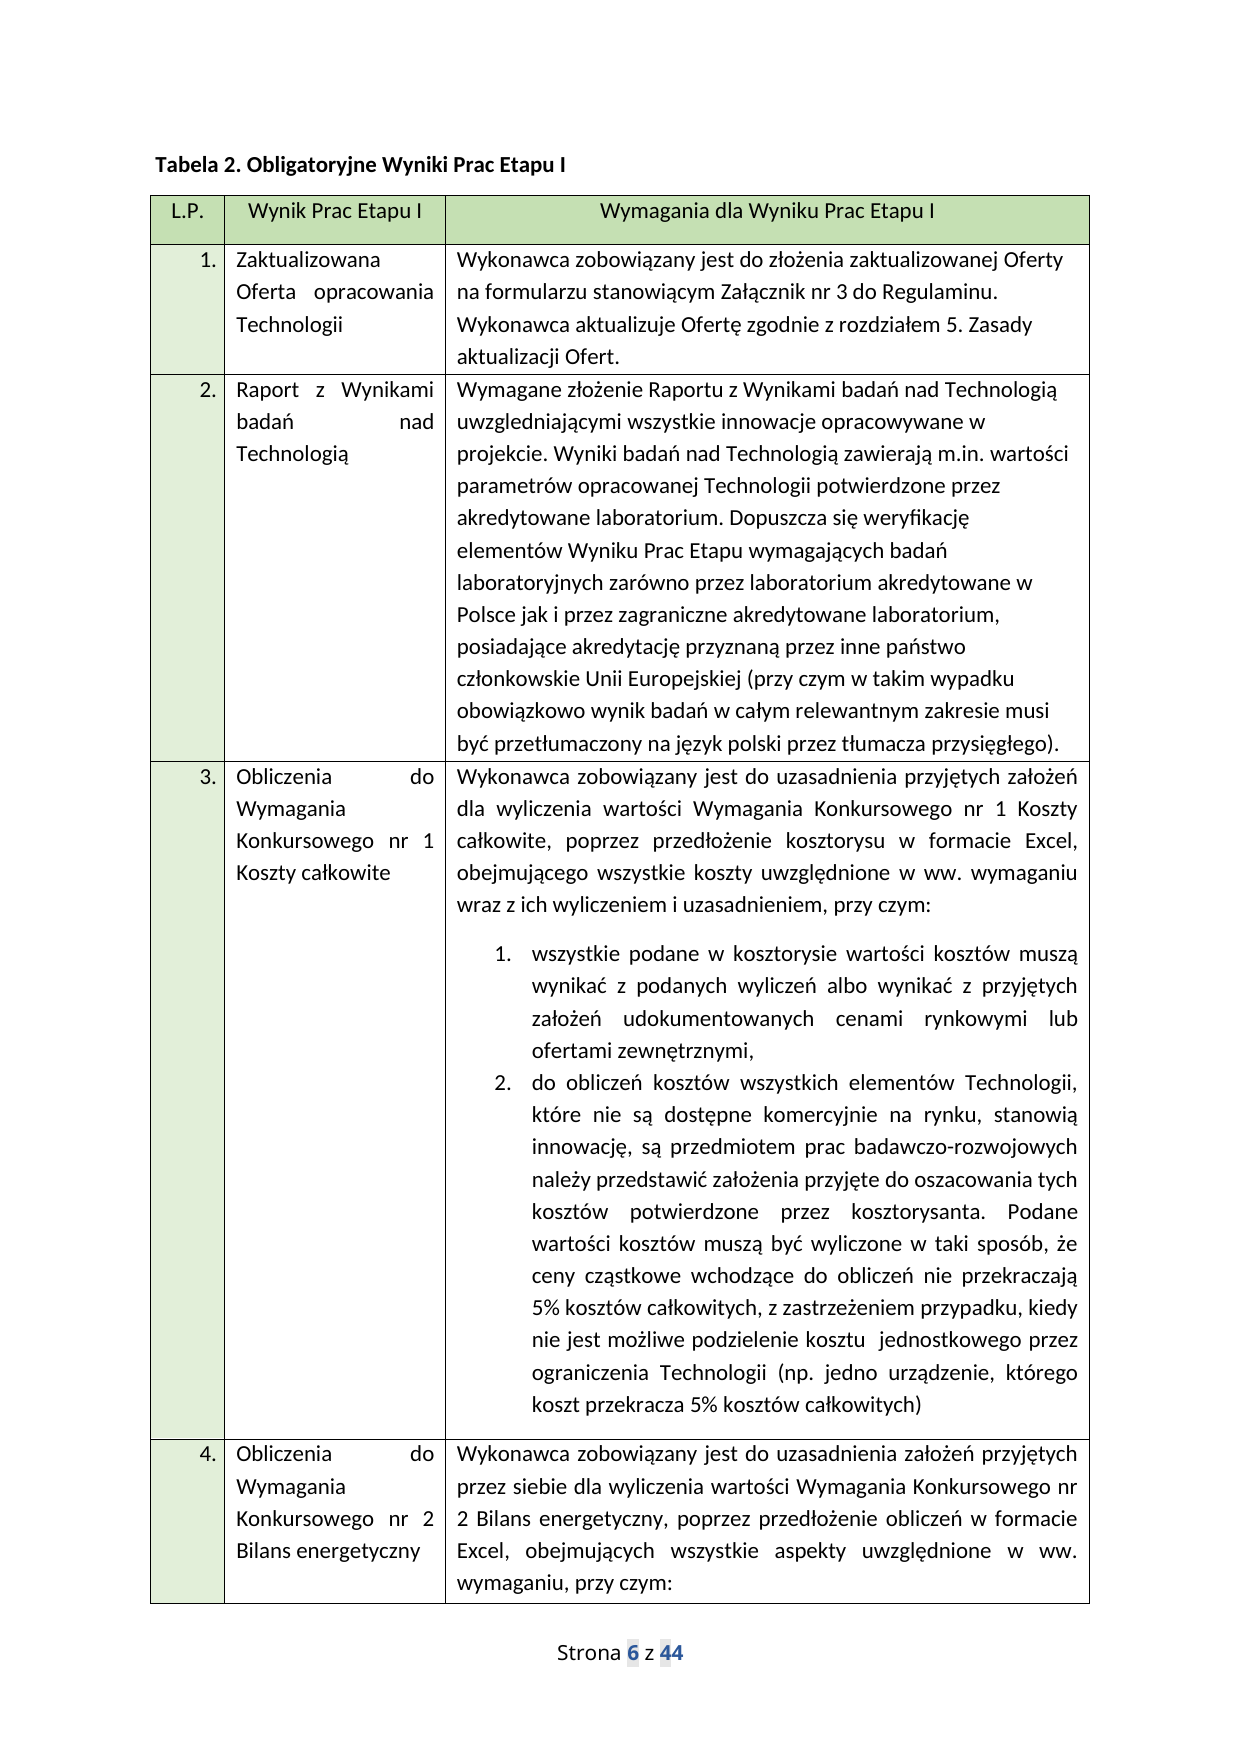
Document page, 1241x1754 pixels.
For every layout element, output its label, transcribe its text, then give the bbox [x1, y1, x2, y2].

table_cell [151, 762, 224, 1438]
table_cell Wykonawca zobowiązany jest do złożenia zaktualizowanej Oferty na formularzu stanowiącym Załącznik nr 3 do Regulaminu. Wykonawca aktualizuje Ofertę zgodnie z rozdziałem 5. Zasady aktualizacji Ofert. [446, 245, 1089, 374]
table_cell Wykonawca zobowiązany jest do uzasadnienia przyjętych założeń dla wyliczenia wartości Wymagania Konkursowego nr 1 Koszty całkowite, poprzez przedłożenie kosztorysu w formacie Excel, obejmującego wszystkie koszty uwzględnione w ww. wymaganiu wraz z ich wyliczeniem i uzasadnieniem, przy czym: wszystkie podane w kosztorysie wartości kosztów muszą wynikać z podanych wyliczeń albo wynikać z przyjętych założeń udokumentowanych cenami rynkowymi lub ofertami zewnętrznymi, do obliczeń kosztów wszystkich elementów Technologii, które nie są dostępne komercyjnie na rynku, stanowią innowację, są przedmiotem prac badawczo-rozwojowych należy przedstawić założenia przyjęte do oszacowania tych kosztów potwierdzone przez kosztorysanta. Podane wartości kosztów muszą być wyliczone w taki sposób, że ceny cząstkowe wchodzące do obliczeń nie przekraczają 5% kosztów całkowitych, z zastrzeżeniem przypadku, kiedy nie jest możliwe podzielenie kosztu jednostkowego przez ograniczenia Technologii (np. jedno urządzenie, którego koszt przekracza 5% kosztów całkowitych) [446, 762, 1089, 1438]
table_header Wymagania dla Wyniku Prac Etapu I [446, 196, 1089, 244]
table_header L.P. [151, 196, 224, 244]
table_cell Obliczenia do Wymagania Konkursowego nr 1 Koszty całkowite [225, 762, 445, 1438]
table_cell [151, 245, 224, 374]
table_cell Wymagane złożenie Raportu z Wynikami badań nad Technologią uwzgledniającymi wszystkie innowacje opracowywane w projekcie. Wyniki badań nad Technologią zawierają m.in. wartości parametrów opracowanej Technologii potwierdzone przez akredytowane laboratorium. Dopuszcza się weryfikację elementów Wyniku Prac Etapu wymagających badań laboratoryjnych zarówno przez laboratorium akredytowane w Polsce jak i przez zagraniczne akredytowane laboratorium, posiadające akredytację przyznaną przez inne państwo członkowskie Unii Europejskiej (przy czym w takim wypadku obowiązkowo wynik badań w całym relewantnym zakresie musi być przetłumaczony na język polski przez tłumacza przysięgłego). [446, 375, 1089, 761]
table_header Wynik Prac Etapu I [225, 196, 445, 244]
table_cell [151, 375, 224, 761]
table_cell Zaktualizowana Oferta opracowania Technologii [225, 245, 445, 374]
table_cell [225, 1440, 445, 1603]
text Tabela 2. Obligatoryjne Wyniki Prac Etapu I [150, 150, 1090, 178]
table_cell [151, 1440, 224, 1603]
table_cell Raport z Wynikami badań nad Technologią [225, 375, 445, 761]
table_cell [446, 1440, 1089, 1603]
